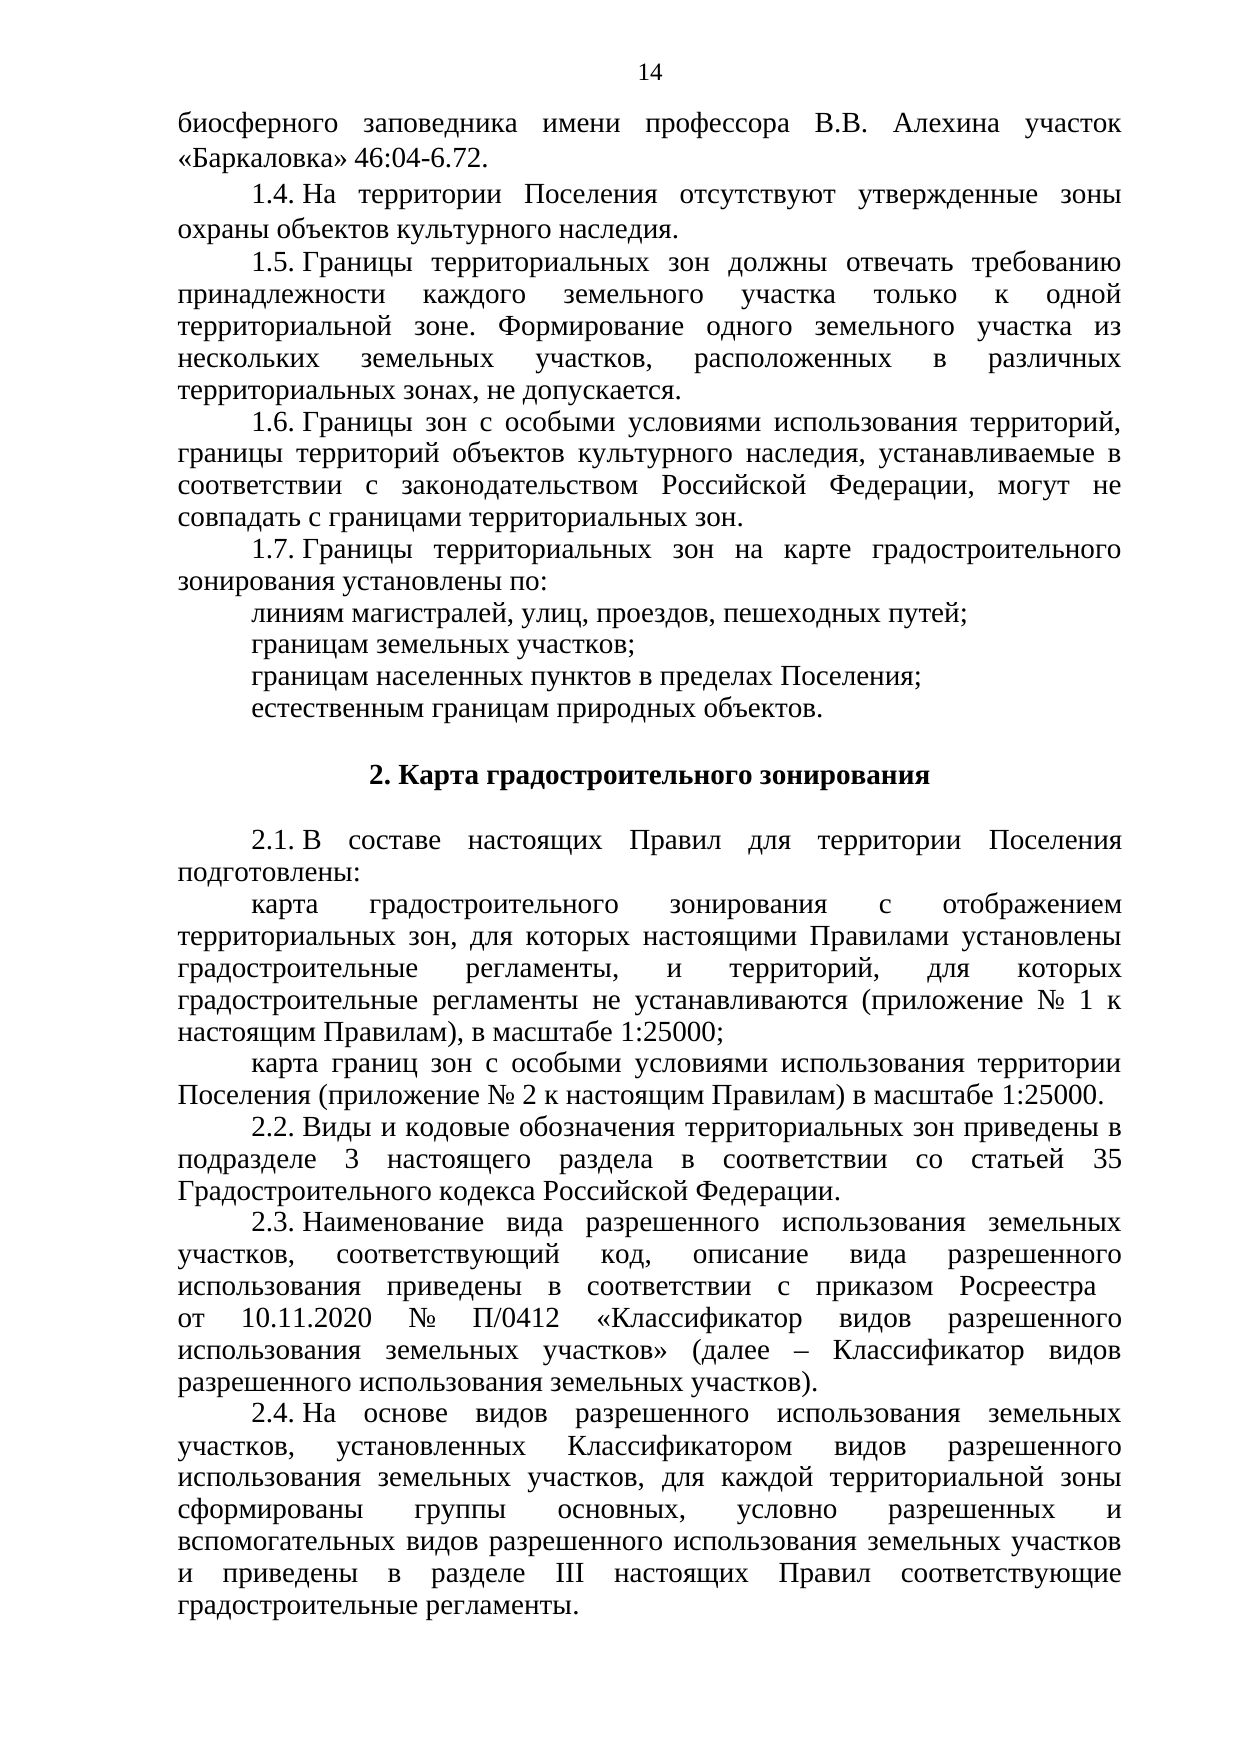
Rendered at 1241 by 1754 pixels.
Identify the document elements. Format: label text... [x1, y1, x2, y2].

text 1.7. Границы территориальных зон на карте градостроительного зонирования установлены по: [177, 533, 1122, 597]
text 1.4. На территории Поселения отсутствуют утвержденные зоны охраны объектов культурного наследия. [177, 176, 1122, 244]
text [177, 105, 1122, 174]
text 2.2. Виды и кодовые обозначения территориальных зон приведены в подразделе 3 настоящего раздела в соответствии со статьей 35 Градостроительного кодекса Российской Федерации. [177, 1111, 1122, 1206]
text 2.3. Наименование вида разрешенного использования земельных участков, соответствующий код, описание вида разрешенного использования приведены в соответствии с приказом Росреестра от 10.11.2020 № П/0412 «Классификатор видов разрешенного использования земельных участков» (далее – Классификатор видов разрешенного использования земельных участков). [177, 1206, 1122, 1397]
text границам земельных участков; [177, 628, 1122, 660]
text естественным границам природных объектов. [177, 692, 1122, 724]
text 2.4. На основе видов разрешенного использования земельных участков, установленных Классификатором видов разрешенного использования земельных участков, для каждой территориальной зоны сформированы группы основных, условно разрешенных и вспомогательных видов разрешенного использования земельных участков и приведены в разделе III настоящих Правил соответствующие градостроительные регламенты. [177, 1397, 1122, 1621]
text линиям магистралей, улиц, проездов, пешеходных путей; [177, 597, 1122, 628]
text 2.1. В составе настоящих Правил для территории Поселения подготовлены: [177, 824, 1122, 888]
text 1.6. Границы зон с особыми условиями использования территорий, границы территорий объектов культурного наследия, устанавливаемые в соответствии с законодательством Российской Федерации, могут не совпадать с границами территориальных зон. [177, 406, 1122, 533]
text карта градостроительного зонирования с отображением территориальных зон, для которых настоящими Правилами установлены градостроительные регламенты, и территорий, для которых градостроительные регламенты не устанавливаются (приложение № 1 к настоящим Правилам), в масштабе 1:25000; [177, 888, 1122, 1047]
text 1.5. Границы территориальных зон должны отвечать требованию принадлежности каждого земельного участка только к одной территориальной зоне. Формирование одного земельного участка из нескольких земельных участков, расположенных в различных территориальных зонах, не допускается. [177, 246, 1122, 406]
text 2. Карта градостроительного зонирования [177, 757, 1122, 791]
text карта границ зон с особыми условиями использования территории Поселения (приложение № 2 к настоящим Правилам) в масштабе 1:25000. [177, 1047, 1122, 1111]
text границам населенных пунктов в пределах Поселения; [177, 660, 1122, 692]
